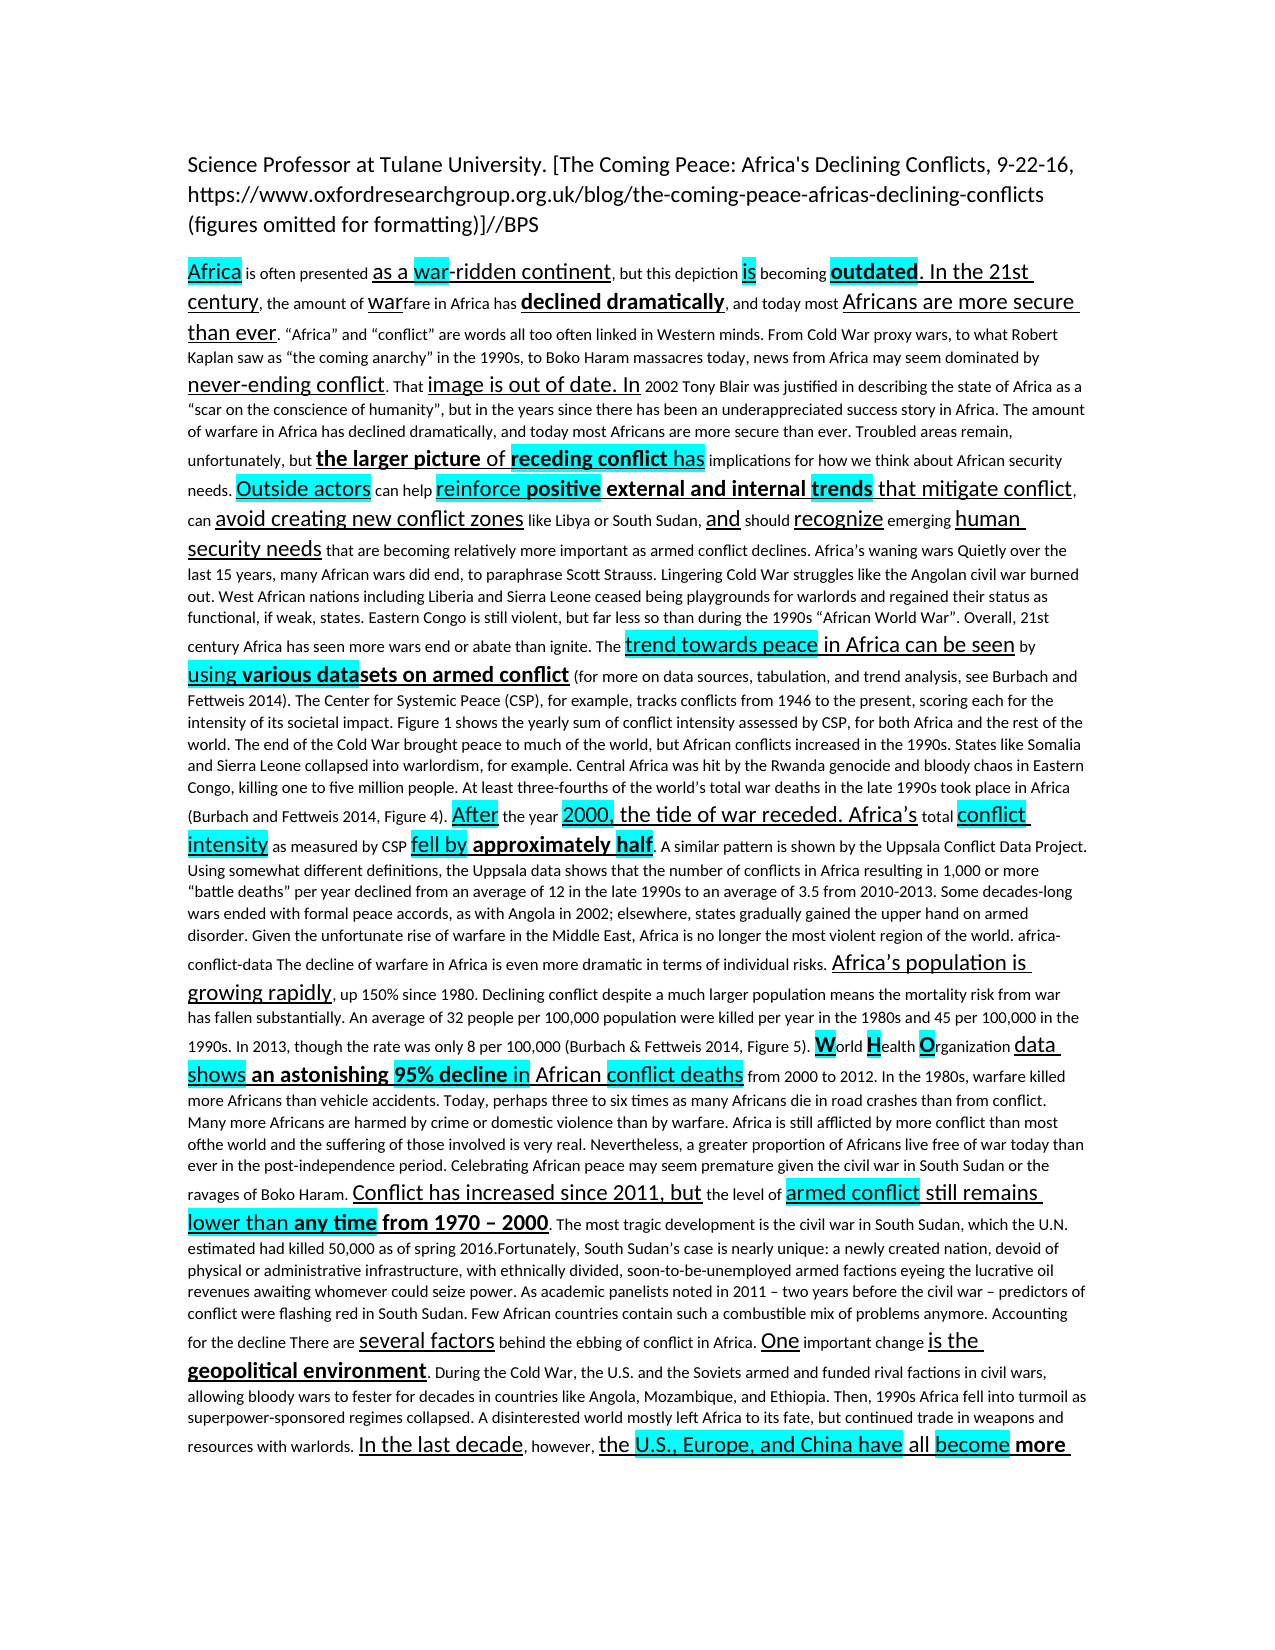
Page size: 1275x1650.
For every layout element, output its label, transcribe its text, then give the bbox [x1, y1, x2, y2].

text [187, 150, 1087, 238]
